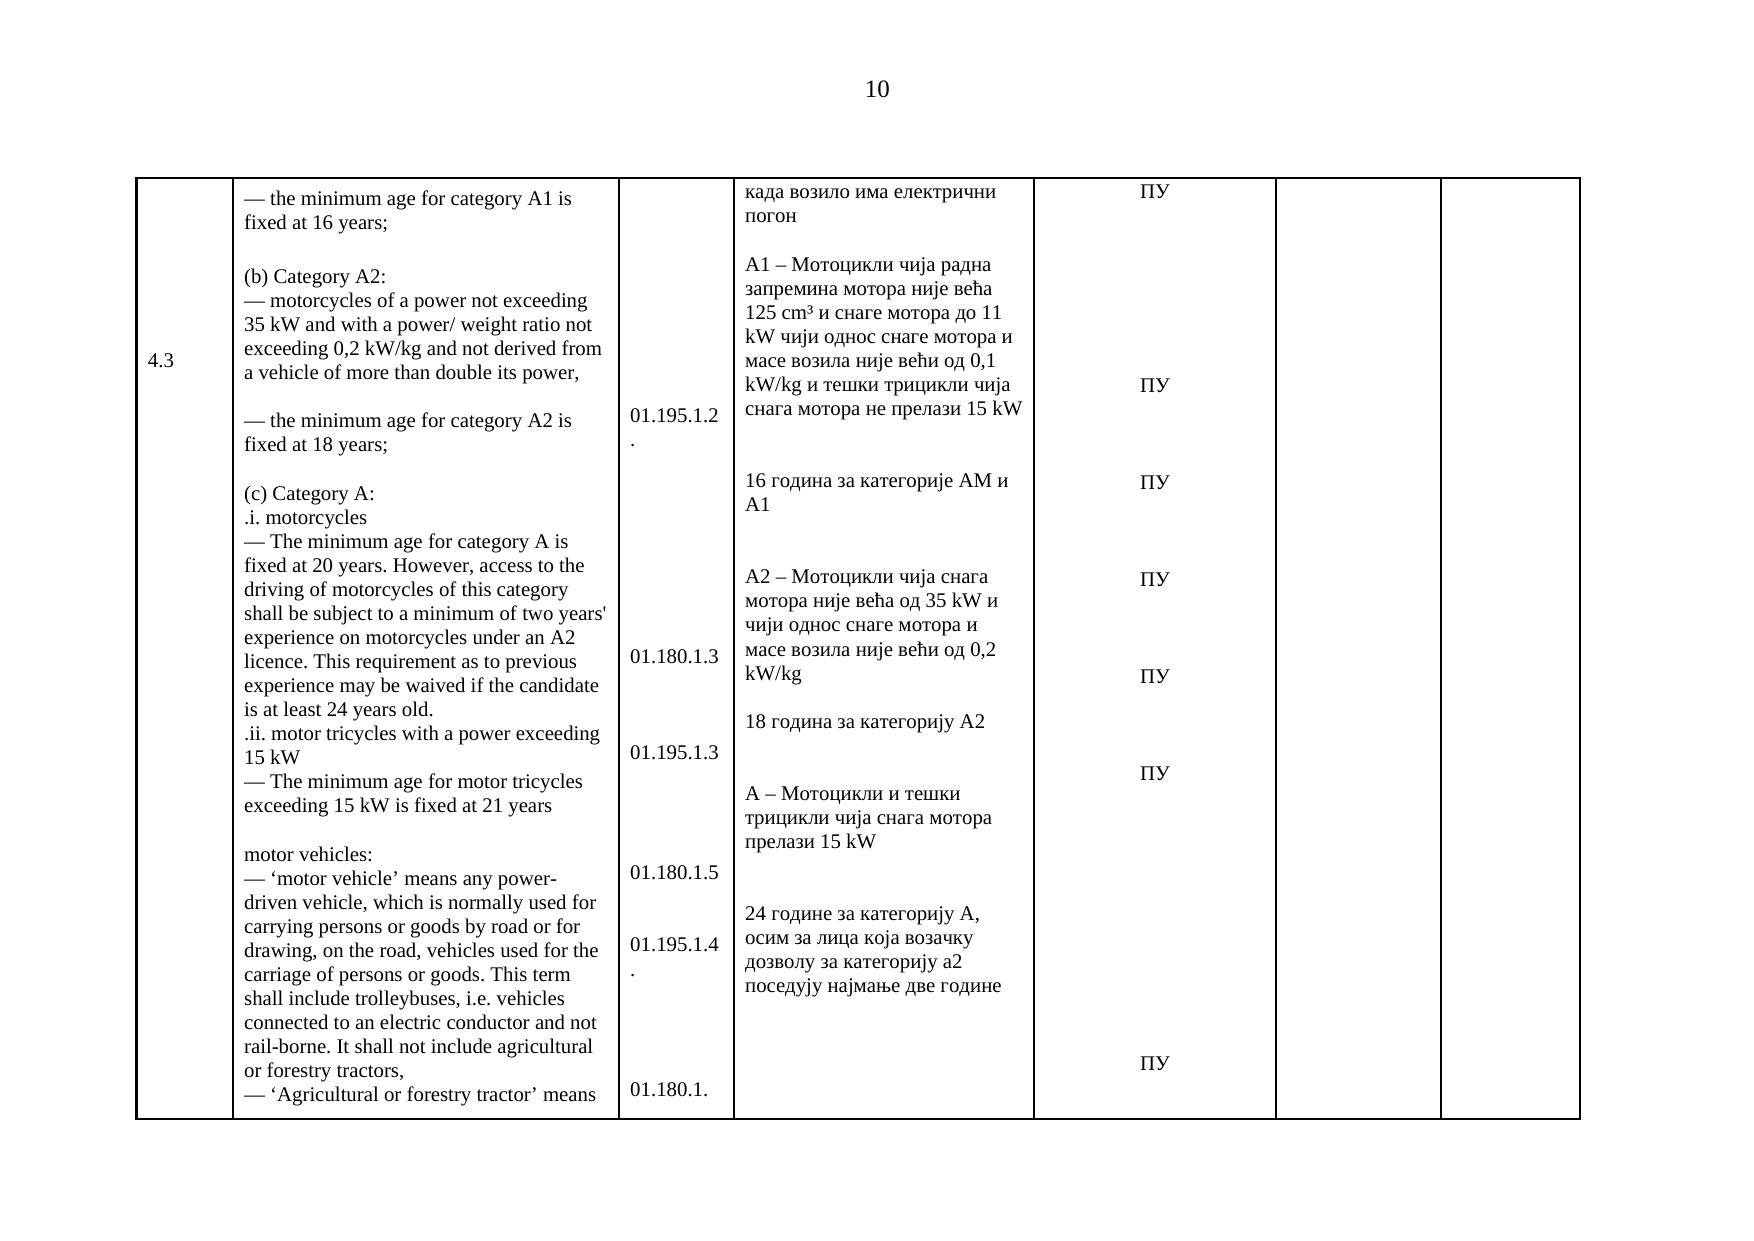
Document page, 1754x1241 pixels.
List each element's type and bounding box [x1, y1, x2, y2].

table_cell [1442, 179, 1579, 1118]
table_cell [1035, 179, 1275, 1118]
table_cell [735, 179, 1033, 1118]
table_cell [1277, 179, 1440, 1118]
table_cell [234, 179, 618, 1118]
table_cell [620, 179, 733, 1118]
table_cell [138, 179, 232, 1118]
